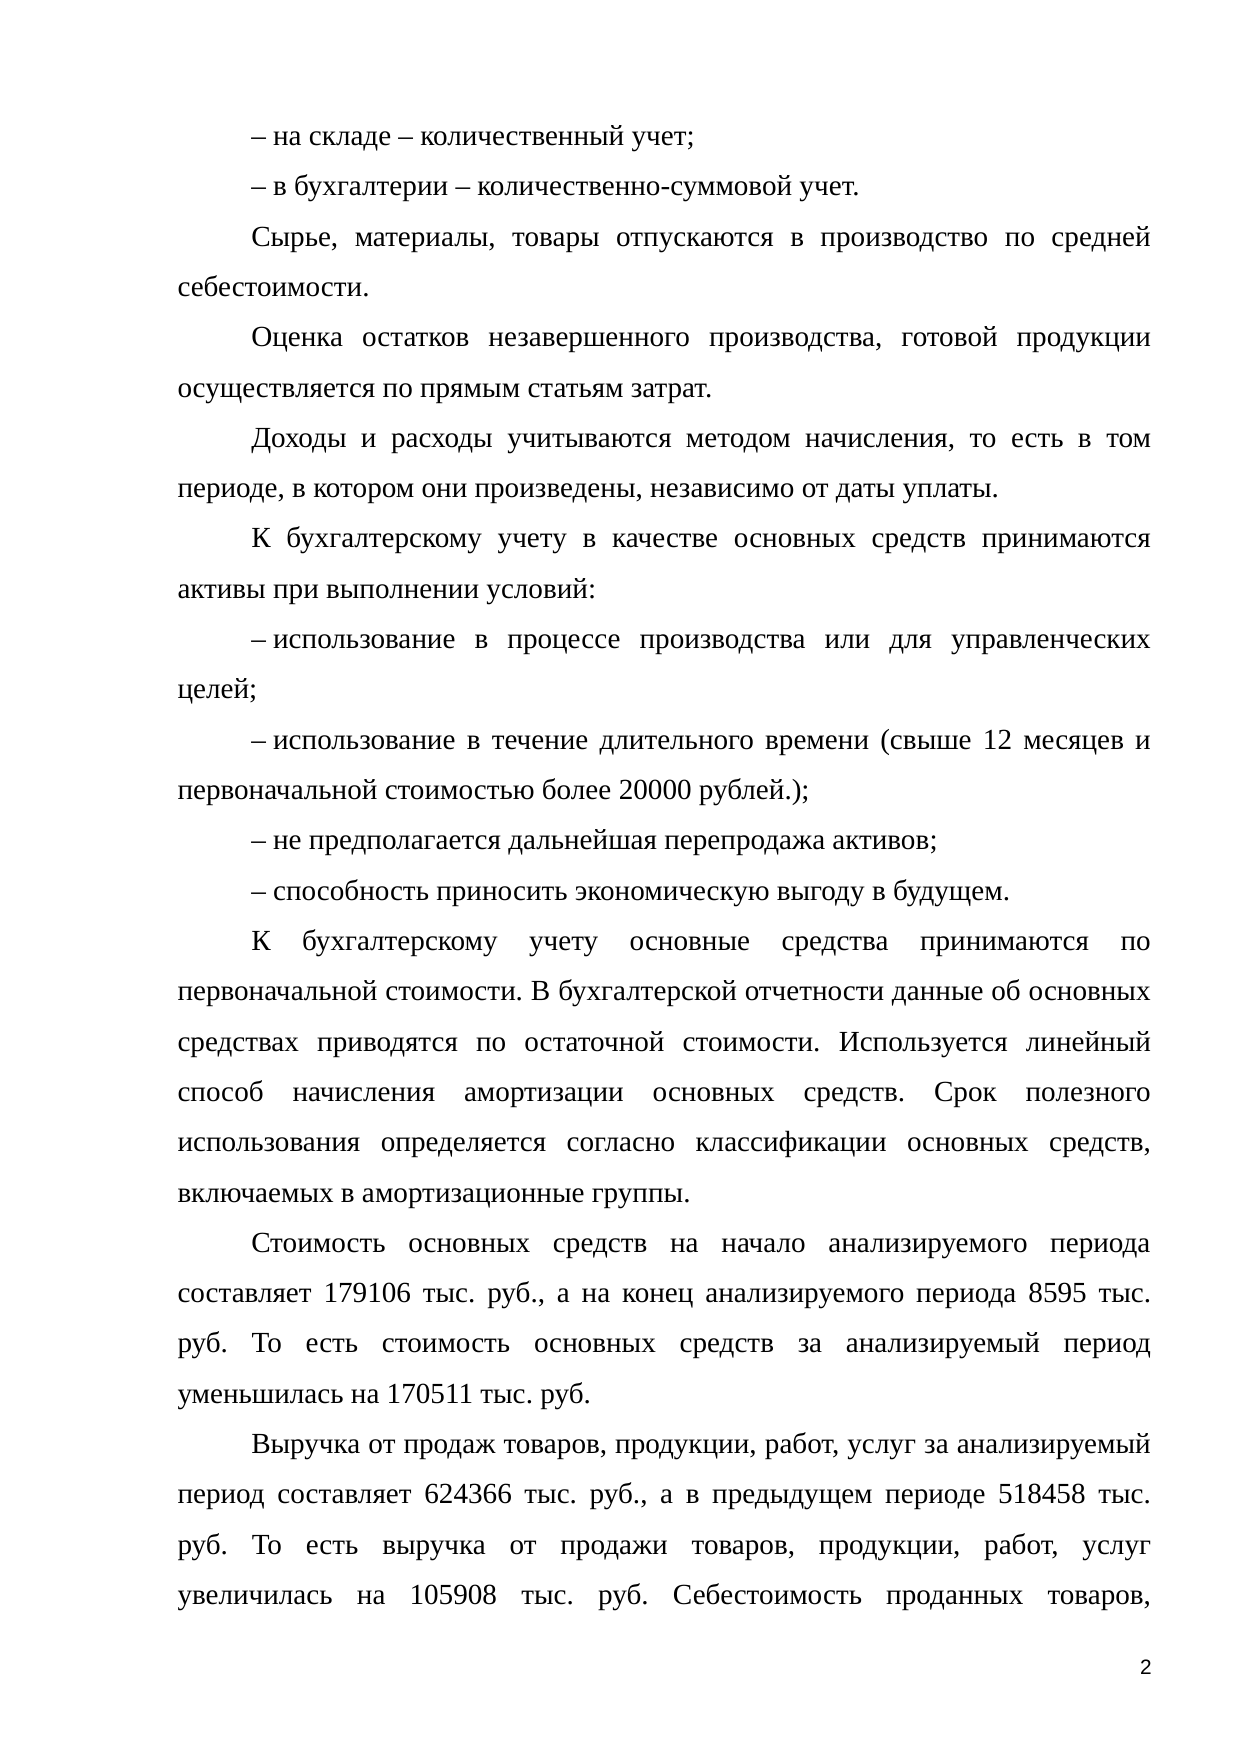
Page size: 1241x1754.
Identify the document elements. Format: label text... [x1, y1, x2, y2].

text – использование в течение длительного времени (свыше 12 месяцев и первоначальной стоимостью более 20000 рублей.); [177, 722, 1152, 806]
text – способность приносить экономическую выгоду в будущем. [177, 873, 1152, 906]
text Оценка остатков незавершенного производства, готовой продукции осуществляется по прямым статьям затрат. [177, 319, 1152, 403]
text К бухгалтерскому учету основные средства принимаются по первоначальной стоимости. В бухгалтерской отчетности данные об основных средствах приводятся по остаточной стоимости. Используется линейный способ начисления амортизации основных средств. Срок полезного использования определяется согласно классификации основных средств, включаемых в амортизационные группы. [177, 923, 1152, 1208]
text Сырье, материалы, товары отпускаются в производство по средней себестоимости. [177, 219, 1152, 303]
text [177, 1426, 1152, 1611]
text К бухгалтерскому учету в качестве основных средств принимаются активы при выполнении условий: [177, 521, 1152, 604]
text – на складе – количественный учет; [177, 118, 1152, 152]
text – не предполагается дальнейшая перепродажа активов; [177, 822, 1152, 856]
text Стоимость основных средств на начало анализируемого периода составляет 179106 тыс. руб., а на конец анализируемого периода 8595 тыс. руб. То есть стоимость основных средств за анализируемый период уменьшилась на 170511 тыс. руб. [177, 1225, 1152, 1409]
text – в бухгалтерии – количественно-суммовой учет. [177, 168, 1152, 202]
text Доходы и расходы учитываются методом начисления, то есть в том периоде, в котором они произведены, независимо от даты уплаты. [177, 420, 1152, 504]
text – использование в процессе производства или для управленческих целей; [177, 621, 1152, 705]
